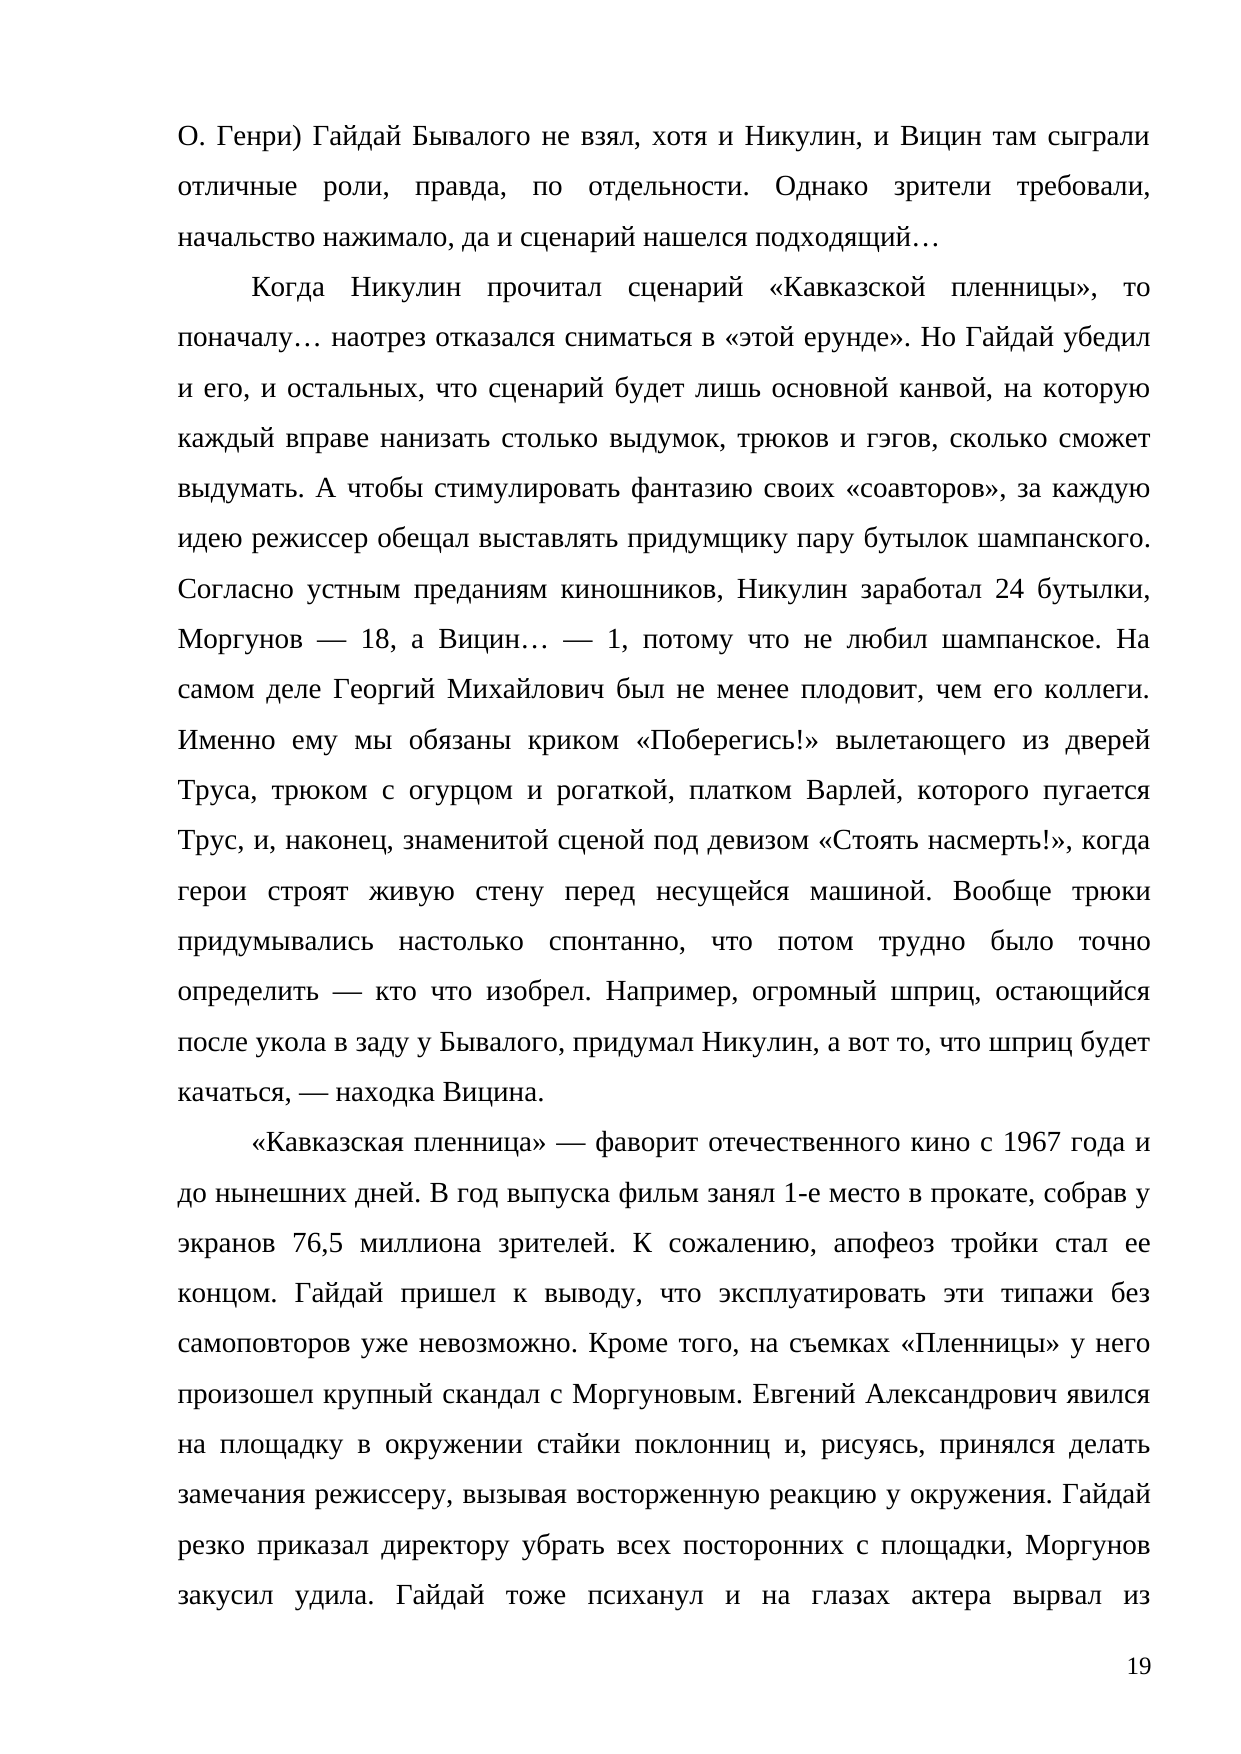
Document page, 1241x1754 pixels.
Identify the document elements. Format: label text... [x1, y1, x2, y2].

text Когда Никулин прочитал сценарий «Кавказской пленницы», то поначалу… наотрез отказался сниматься в «этой ерунде». Но Гайдай убедил и его, и остальных, что сценарий будет лишь основной канвой, на которую каждый вправе нанизать столько выдумок, трюков и гэгов, сколько сможет выдумать. А чтобы стимулировать фантазию своих «соавторов», за каждую идею режиссер обещал выставлять придумщику пару бутылок шампанского. Согласно устным преданиям киношников, Никулин заработал 24 бутылки, Моргунов — 18, а Вицин… — 1, потому что не любил шампанское. На самом деле Георгий Михайлович был не менее плодовит, чем его коллеги. Именно ему мы обязаны криком «Поберегись!» вылетающего из дверей Труса, трюком с огурцом и рогаткой, платком Варлей, которого пугается Трус, и, наконец, знаменитой сценой под девизом «Стоять насмерть!», когда герои строят живую стену перед несущейся машиной. Вообще трюки придумывались настолько спонтанно, что потом трудно было точно определить — кто что изобрел. Например, огромный шприц, остающийся после укола в заду у Бывалого, придумал Никулин, а вот то, что шприц будет качаться, — находка Вицина. [177, 269, 1152, 1108]
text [177, 118, 1152, 252]
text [177, 1124, 1152, 1611]
